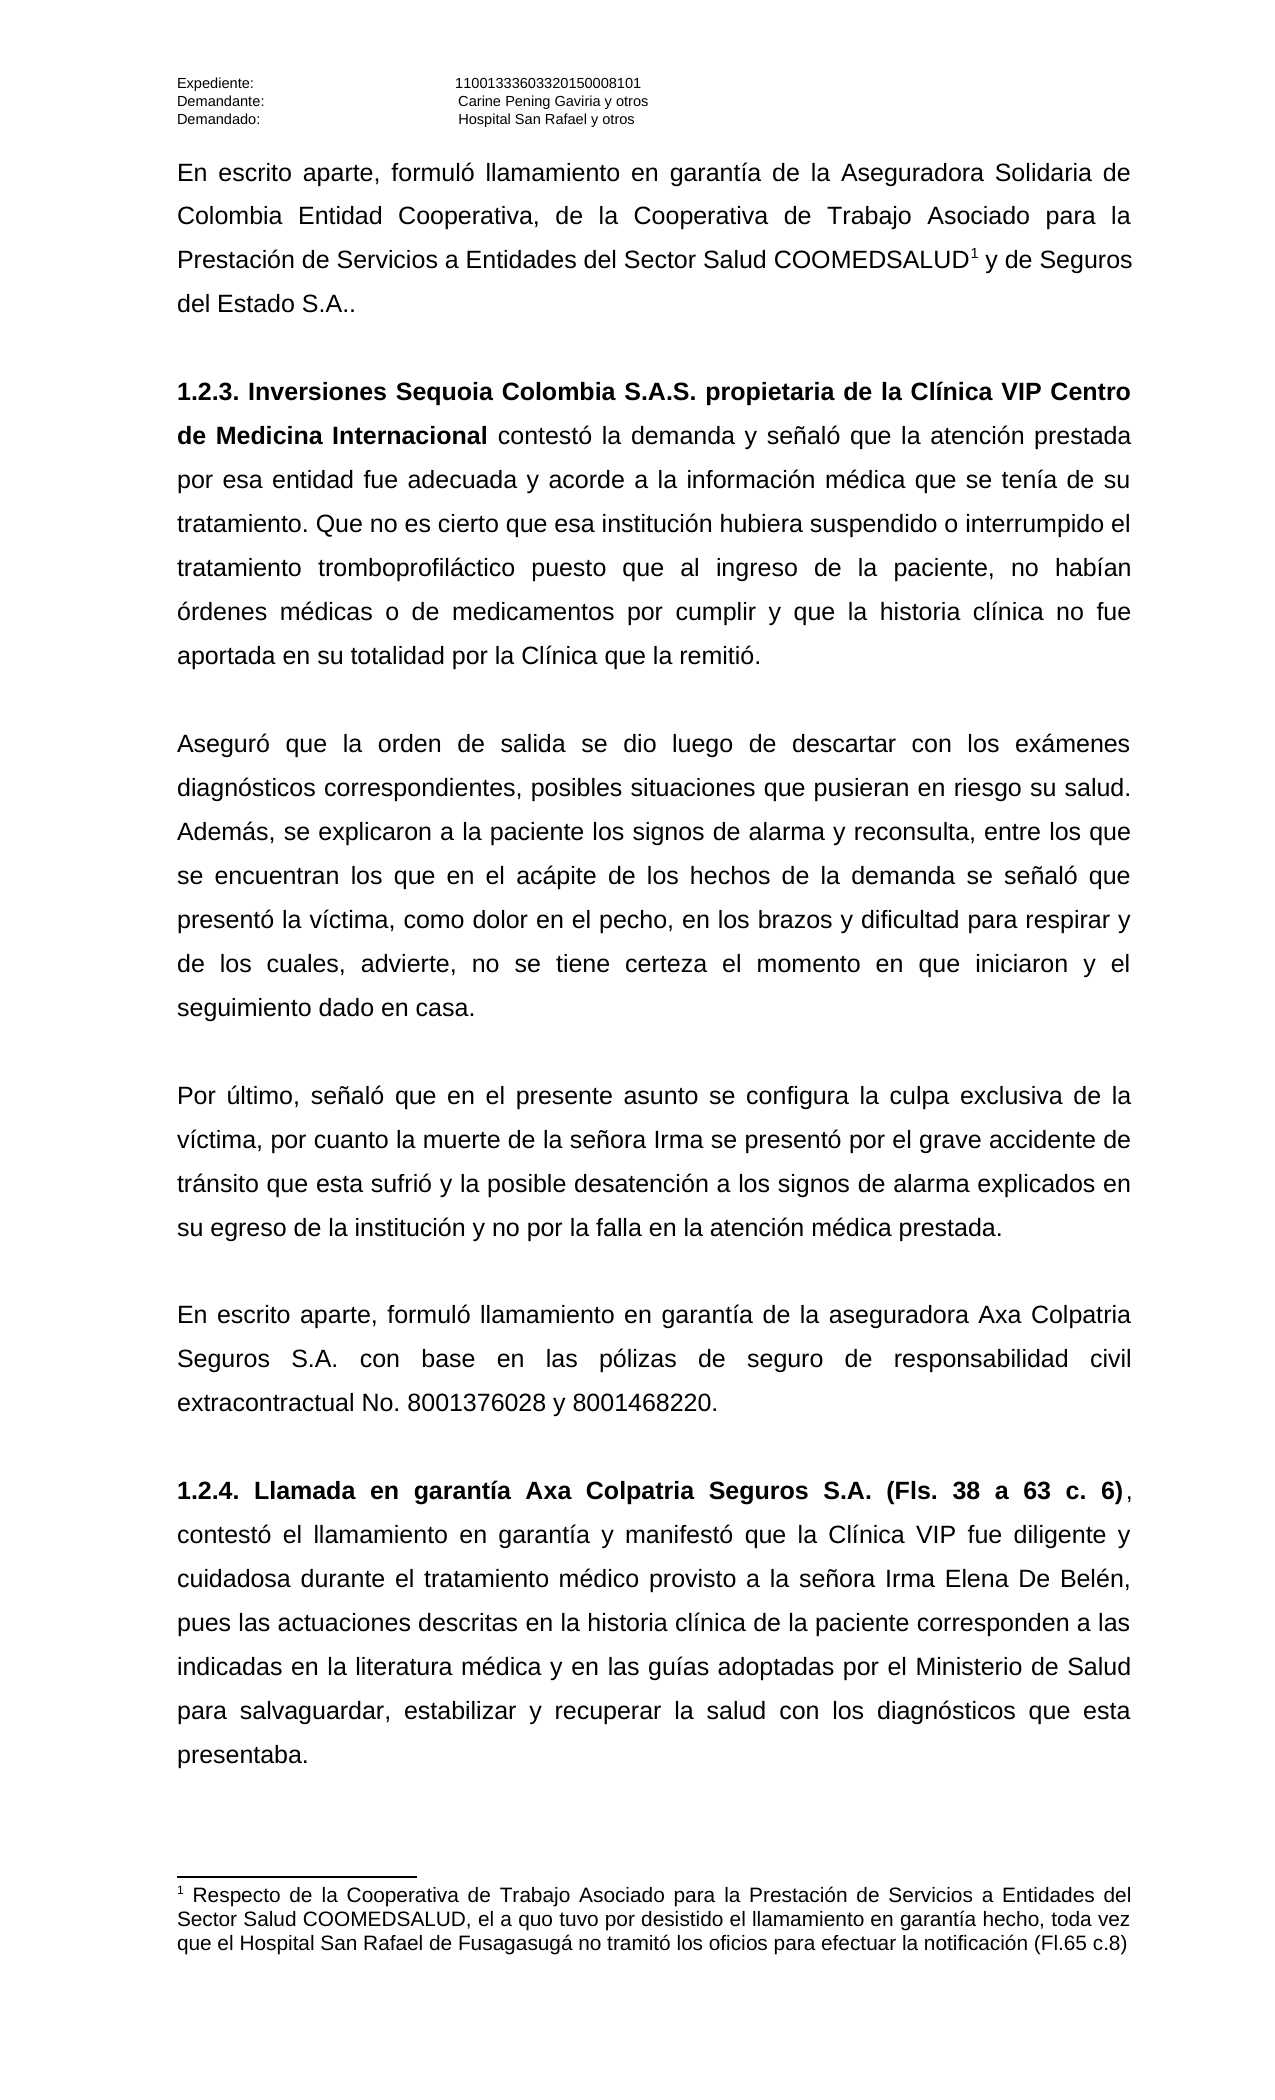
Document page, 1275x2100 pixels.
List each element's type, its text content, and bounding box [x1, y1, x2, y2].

text En escrito aparte, formuló llamamiento en garantía de la aseguradora Axa Colpatria Seguros S.A. con base en las pólizas de seguro de responsabilidad civil extracontractual No. 8001376028 y 8001468220. [177, 1300, 1133, 1417]
text Aseguró que la orden de salida se dio luego de descartar con los exámenes diagnósticos correspondientes, posibles situaciones que pusieran en riesgo su salud. Además, se explicaron a la paciente los signos de alarma y reconsulta, entre los que se encuentran los que en el acápite de los hechos de la demanda se señaló que presentó la víctima, como dolor en el pecho, en los brazos y dificultad para respirar y de los cuales, advierte, no se tiene certeza el momento en que iniciaron y el seguimiento dado en casa. [177, 729, 1133, 1021]
text En escrito aparte, formuló llamamiento en garantía de la Aseguradora Solidaria de Colombia Entidad Cooperativa, de la Cooperativa de Trabajo Asociado para la Prestación de Servicios a Entidades del Sector Salud COOMEDSALUD y de Seguros del Estado S.A.. [177, 157, 1133, 318]
text Por último, señaló que en el presente asunto se configura la culpa exclusiva de la víctima, por cuanto la muerte de la señora Irma se presentó por el grave accidente de tránsito que esta sufrió y la posible desatención a los signos de alarma explicados en su egreso de la institución y no por la falla en la atención médica prestada. [177, 1081, 1133, 1241]
text 1.2.3. Inversiones Sequoia Colombia S.A.S. propietaria de la Clínica VIP Centro de Medicina Internacional contestó la demanda y señaló que la atención prestada por esa entidad fue adecuada y acorde a la información médica que se tenía de su tratamiento. Que no es cierto que esa institución hubiera suspendido o interrumpido el tratamiento tromboprofiláctico puesto que al ingreso de la paciente, no habían órdenes médicas o de medicamentos por cumplir y que la historia clínica no fue aportada en su totalidad por la Clínica que la remitió. [177, 377, 1133, 670]
text 1.2.4. Llamada en garantía Axa Colpatria Seguros S.A. (Fls. 38 a 63 c. 6), contestó el llamamiento en garantía y manifestó que la Clínica VIP fue diligente y cuidadosa durante el tratamiento médico provisto a la señora Irma Elena De Belén, pues las actuaciones descritas en la historia clínica de la paciente corresponden a las indicadas en la literatura médica y en las guías adoptadas por el Ministerio de Salud para salvaguardar, estabilizar y recuperar la salud con los diagnósticos que esta presentaba. [177, 1476, 1133, 1769]
